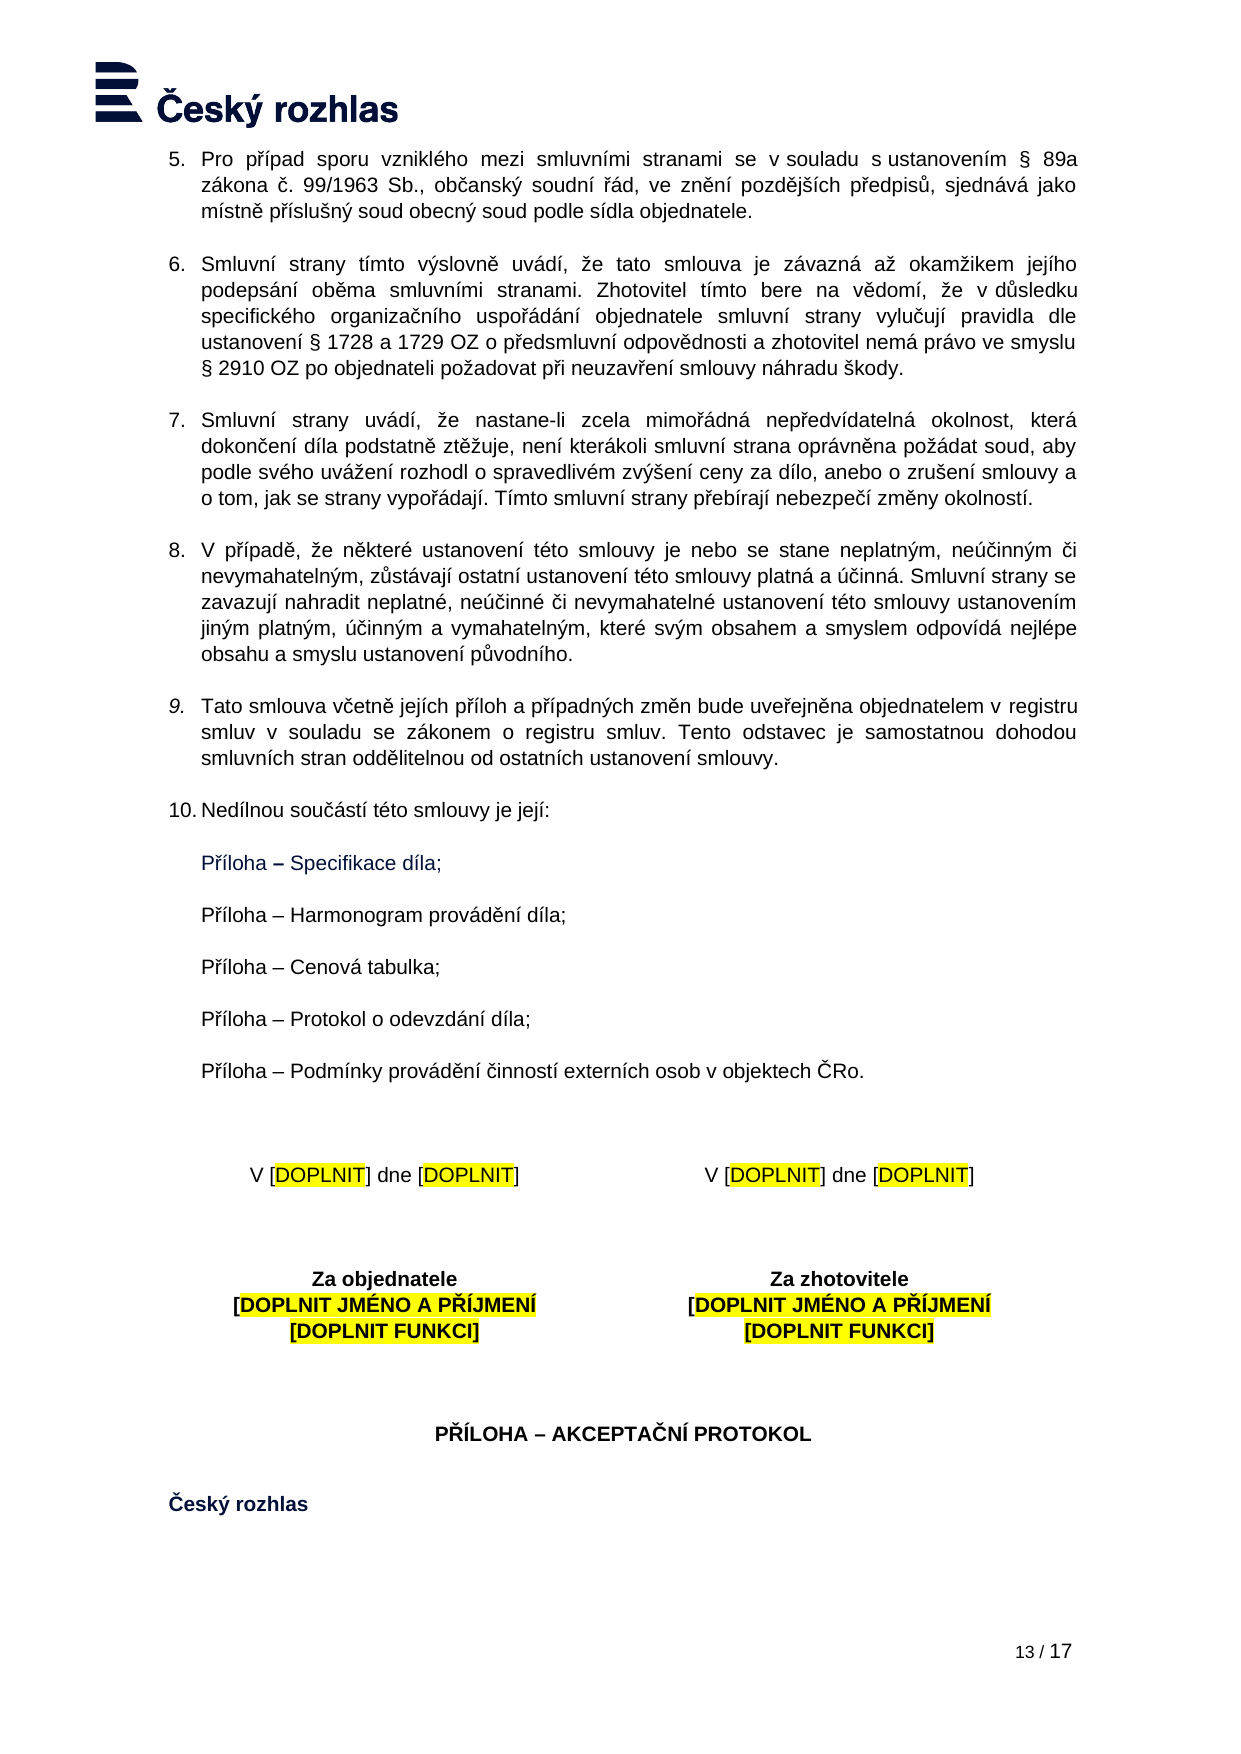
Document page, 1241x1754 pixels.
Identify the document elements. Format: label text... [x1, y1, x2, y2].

list Příloha – Protokol o odevzdání díla; [201, 1005, 1078, 1031]
text PŘÍLOHA – AKCEPTAČNÍ PROTOKOL [168, 1422, 1078, 1446]
list V případě, že některé ustanovení této smlouvy je nebo se stane neplatným, neúčinným či nevymahatelným, zůstávají ostatní ustanovení této smlouvy platná a účinná. Smluvní strany se zavazují nahradit neplatné, neúčinné či nevymahatelné ustanovení této smlouvy ustanovením jiným platným, účinným a vymahatelným, které svým obsahem a smyslem odpovídá nejlépe obsahu a smyslu ustanovení původního. [168, 537, 1078, 667]
list Nedílnou součástí této smlouvy je její: [168, 797, 1078, 823]
text Český rozhlas [168, 1491, 1078, 1517]
list Smluvní strany tímto výslovně uvádí, že tato smlouva je závazná až okamžikem jejího podepsání oběma smluvními stranami. Zhotovitel tímto bere na vědomí, že v důsledku specifického organizačního uspořádání objednatele smluvní strany vylučují pravidla dle ustanovení § 1728 a 1729 OZ o předsmluvní odpovědnosti a zhotovitel nemá právo ve smyslu § 2910 OZ po objednateli požadovat při neuzavření smlouvy náhradu škody. [168, 250, 1078, 380]
list Příloha – Podmínky provádění činností externích osob v objektech ČRo. [198, 1057, 1078, 1083]
list Příloha – Cenová tabulka; [201, 953, 1078, 979]
subtitle Příloha – Specifikace díla; [168, 849, 1078, 875]
table_cell Za zhotovitele [DOPLNIT JMÉNO A PŘÍJMENÍ [DOPLNIT FUNKCI] [612, 1188, 1067, 1344]
list Smluvní strany uvádí, že nastane-li zcela mimořádná nepředvídatelná okolnost, která dokončení díla podstatně ztěžuje, není kterákoli smluvní strana oprávněna požádat soud, aby podle svého uvážení rozhodl o spravedlivém zvýšení ceny za dílo, anebo o zrušení smlouvy a o tom, jak se strany vypořádají. Tímto smluvní strany přebírají nebezpečí změny okolností. [168, 406, 1078, 511]
table_header V [DOPLNIT] dne [DOPLNIT] [157, 1110, 612, 1188]
list Tato smlouva včetně jejích příloh a případných změn bude uveřejněna objednatelem v registru smluv v souladu se zákonem o registru smluv. Tento odstavec je samostatnou dohodou smluvních stran oddělitelnou od ostatních ustanovení smlouvy. [168, 693, 1078, 771]
picture [95, 62, 398, 128]
table_header V [DOPLNIT] dne [DOPLNIT] [612, 1110, 1067, 1188]
list Příloha – Harmonogram provádění díla; [201, 901, 1078, 927]
list Pro případ sporu vzniklého mezi smluvními stranami se v souladu s ustanovením § 89a zákona č. 99/1963 Sb., občanský soudní řád, ve znění pozdějších předpisů, sjednává jako místně příslušný soud obecný soud podle sídla objednatele. [168, 146, 1078, 224]
table_cell Za objednatele [DOPLNIT JMÉNO A PŘÍJMENÍ [DOPLNIT FUNKCI] [157, 1188, 612, 1344]
